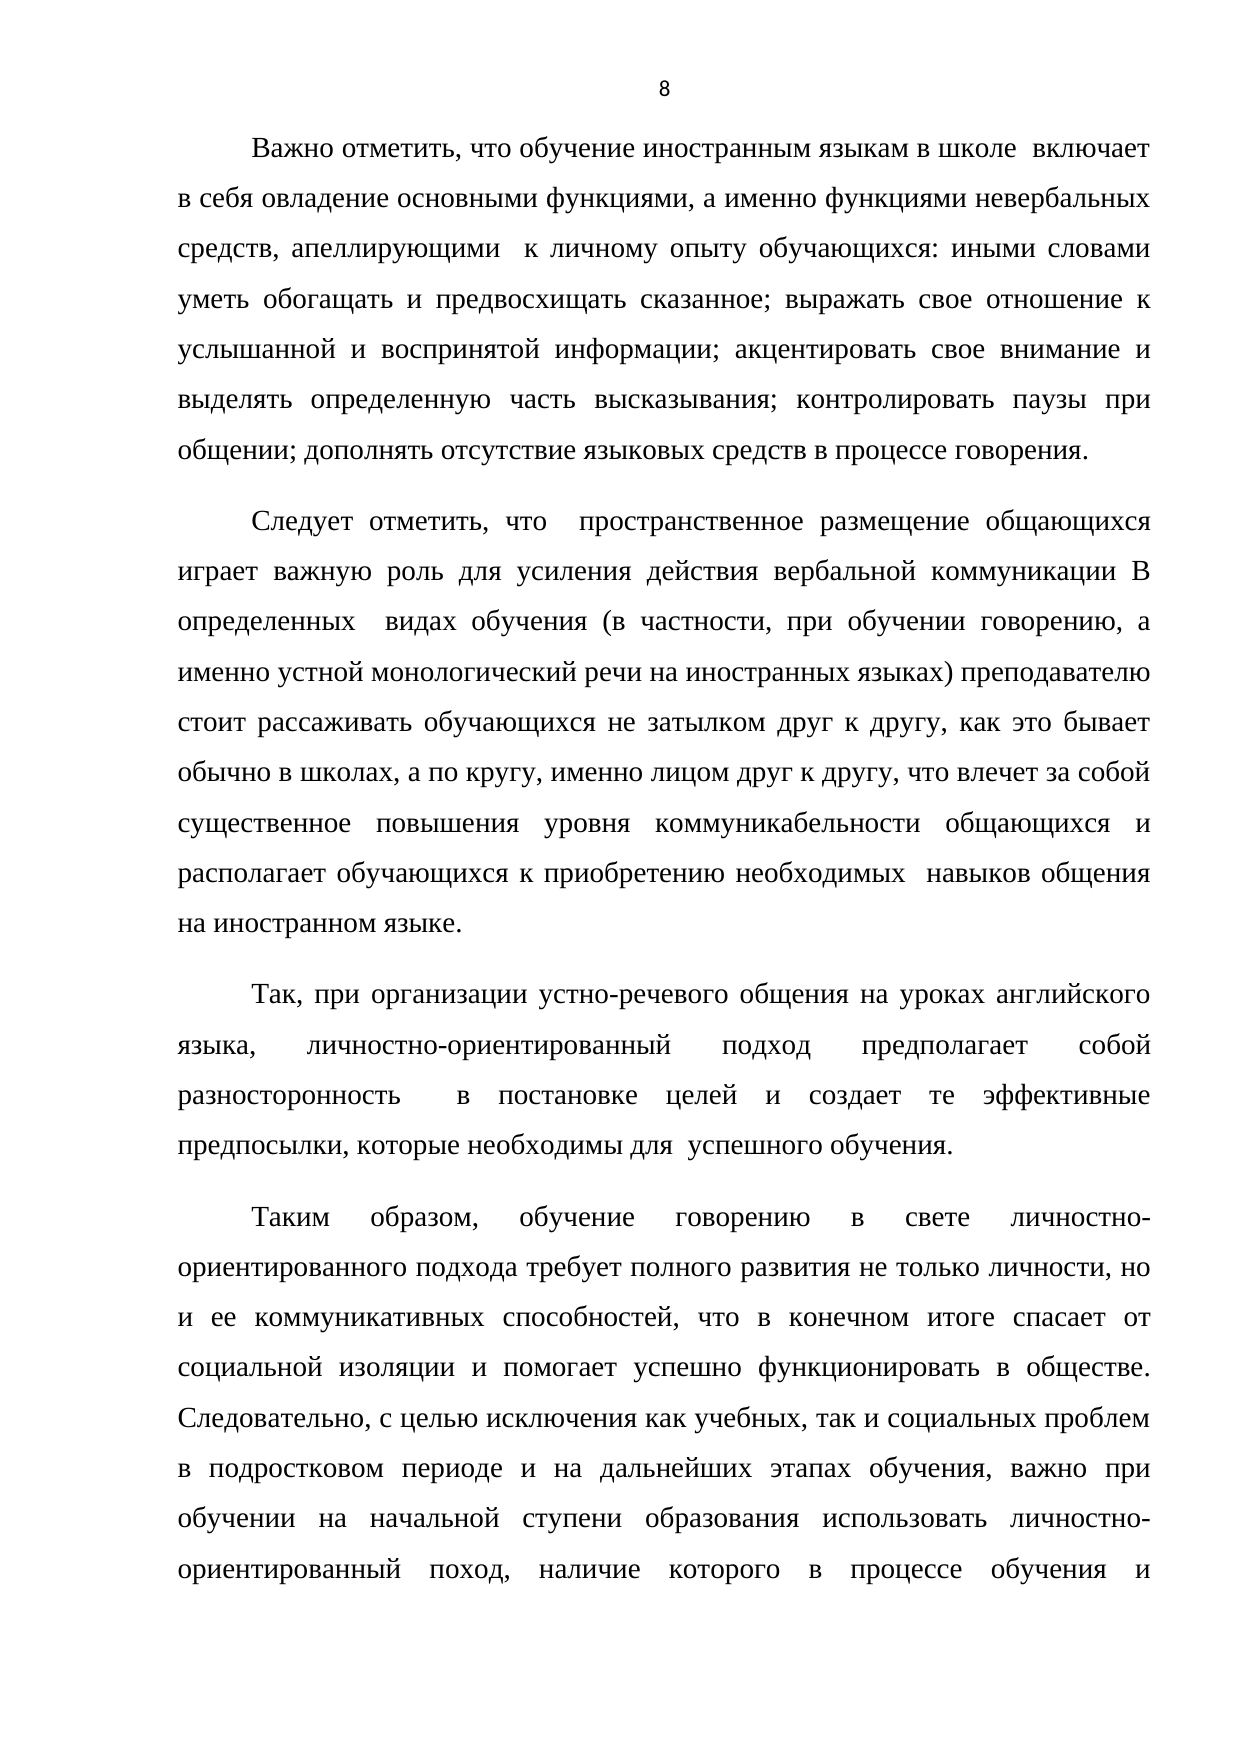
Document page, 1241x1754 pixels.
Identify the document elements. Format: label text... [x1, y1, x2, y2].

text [177, 1199, 1152, 1584]
text Важно отметить, что обучение иностранным языкам в школе включает в себя овладение основными функциями, а именно функциями невербальных средств, апеллирующими к личному опыту обучающихся: иными словами уметь обогащать и предвосхищать сказанное; выражать свое отношение к услышанной и воспринятой информации; акцентировать свое внимание и выделять определенную часть высказывания; контролировать паузы при общении; дополнять отсутствие языковых средств в процессе говорения. [177, 130, 1152, 465]
text Так, при организации устно-речевого общения на уроках английского языка, личностно-ориентированный подход предполагает собой разносторонность в постановке целей и создает те эффективные предпосылки, которые необходимы для успешного обучения. [177, 977, 1152, 1161]
text Следует отметить, что пространственное размещение общающихся играет важную роль для усиления действия вербальной коммуникации В определенных видах обучения (в частности, при обучении говорению, а именно устной монологический речи на иностранных языках) преподавателю стоит рассаживать обучающихся не затылком друг к другу, как это бывает обычно в школах, а по кругу, именно лицом друг к другу, что влечет за собой существенное повышения уровня коммуникабельности общающихся и располагает обучающихся к приобретению необходимых навыков общения на иностранном языке. [177, 503, 1152, 939]
